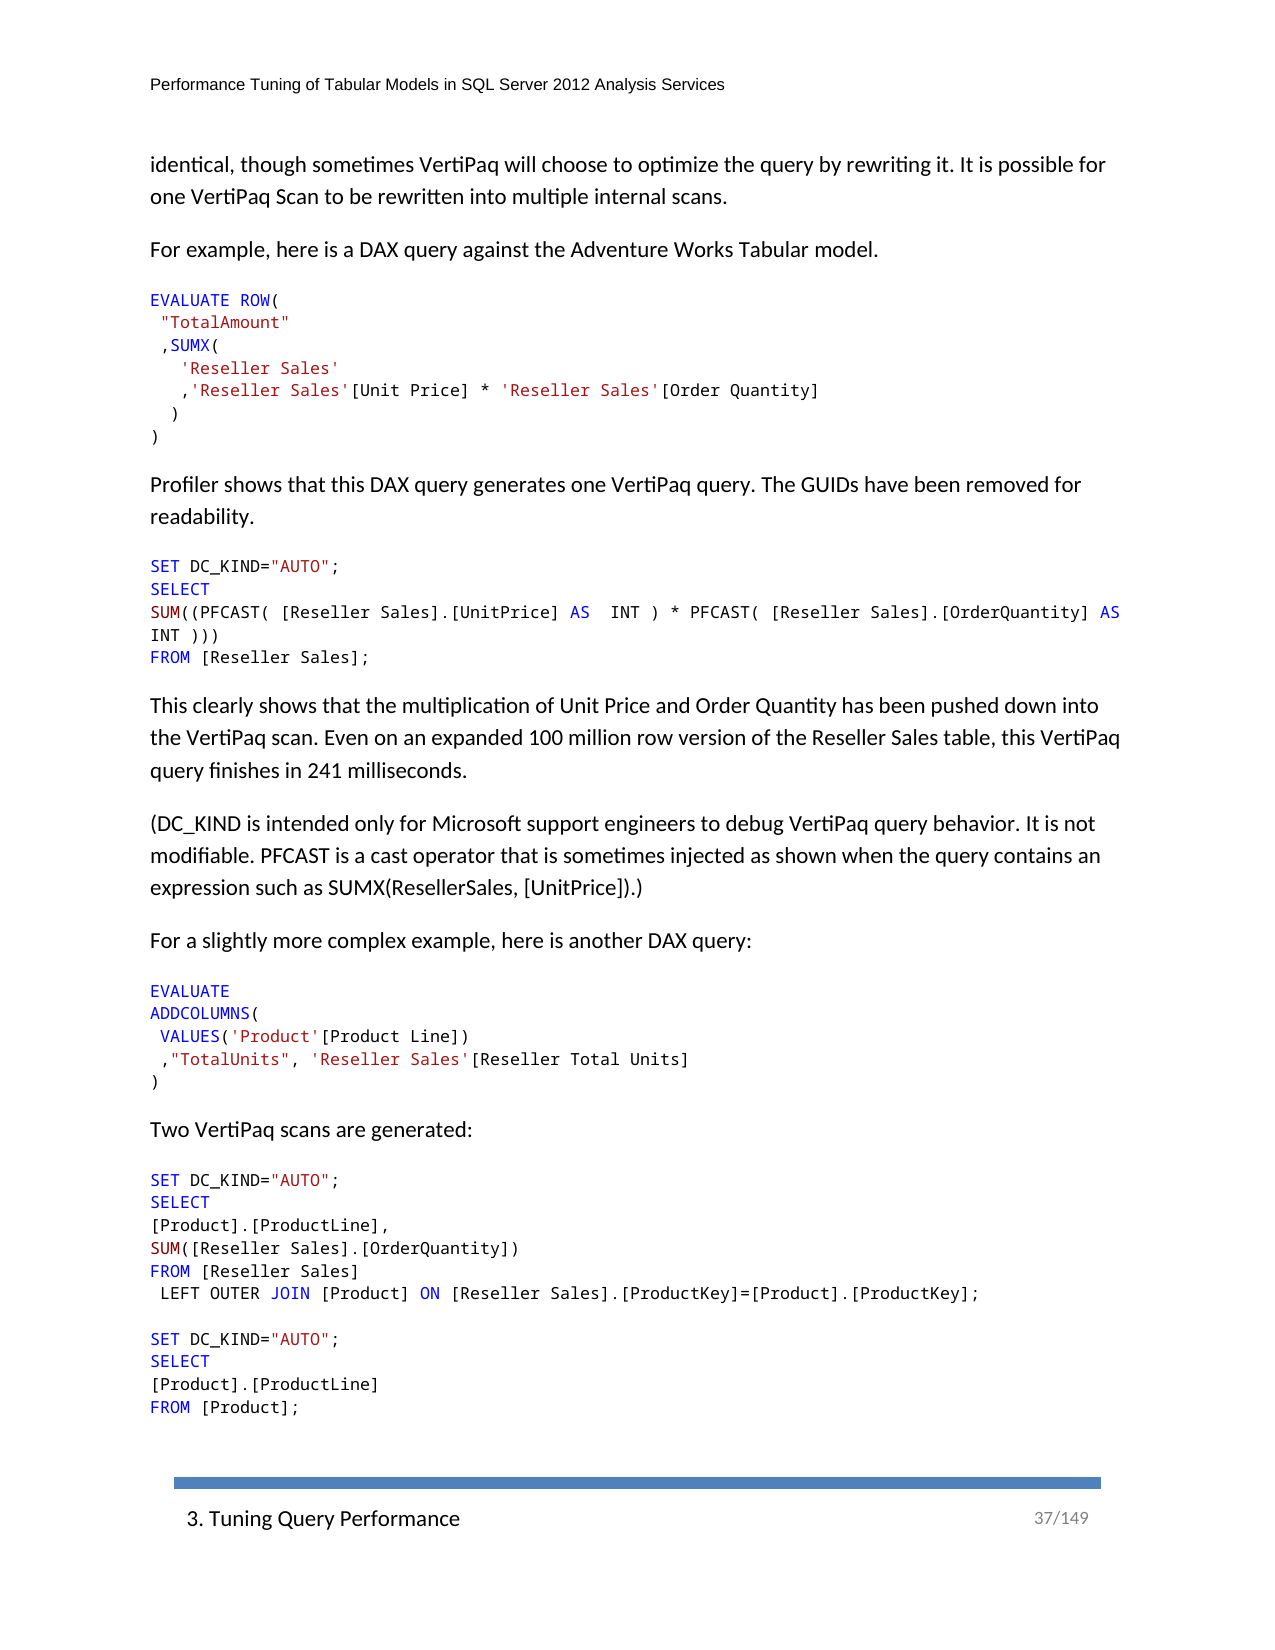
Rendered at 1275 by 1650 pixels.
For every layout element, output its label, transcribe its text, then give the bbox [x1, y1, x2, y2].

text (DC_KIND is intended only for Microsoft support engineers to debug VertiPaq query behavior. It is not modifiable. PFCAST is a cast operator that is sometimes injected as shown when the query contains an expression such as SUMX(ResellerSales, [UnitPrice]).) [150, 809, 1125, 901]
text FROM [Reseller Sales] [150, 1259, 1125, 1282]
text [Product].[ProductLine] [150, 1373, 1125, 1396]
text FROM [Reseller Sales]; [150, 646, 1125, 669]
text For example, here is a DAX query against the Adventure Works Tabular model. [150, 235, 1125, 263]
text Two VertiPaq scans are generated: [150, 1115, 1125, 1143]
text ) [150, 402, 1125, 424]
text For a slightly more complex example, here is another DAX query: [150, 926, 1125, 954]
text SELECT [150, 1191, 1125, 1214]
text [Product].[ProductLine], [150, 1214, 1125, 1237]
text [150, 150, 1125, 210]
text ADDCOLUMNS( [150, 1002, 1125, 1024]
text SUM((PFCAST( [Reseller Sales].[UnitPrice] AS INT ) * PFCAST( [Reseller Sales].[OrderQuantity] AS INT ))) [150, 601, 1125, 646]
text SET DC_KIND="AUTO"; [150, 1327, 1125, 1350]
text ,'Reseller Sales'[Unit Price] * 'Reseller Sales'[Order Quantity] [150, 379, 1125, 402]
text VALUES('Product'[Product Line]) [150, 1024, 1125, 1047]
text ) [150, 424, 1125, 447]
text SELECT [150, 578, 1125, 601]
text SET DC_KIND="AUTO"; [150, 1168, 1125, 1191]
text ,SUMX( [150, 334, 1125, 356]
text ,"TotalUnits", 'Reseller Sales'[Reseller Total Units] [150, 1047, 1125, 1070]
text 'Reseller Sales' [150, 356, 1125, 379]
text SET DC_KIND="AUTO"; [150, 555, 1125, 578]
text EVALUATE [150, 979, 1125, 1002]
text SUM([Reseller Sales].[OrderQuantity]) [150, 1237, 1125, 1259]
text Profiler shows that this DAX query generates one VertiPaq query. The GUIDs have been removed for readability. [150, 470, 1125, 530]
text EVALUATE ROW( [150, 288, 1125, 311]
text ) [150, 1070, 1125, 1093]
text FROM [Product]; [150, 1396, 1125, 1418]
text "TotalAmount" [150, 311, 1125, 334]
text LEFT OUTER JOIN [Product] ON [Reseller Sales].[ProductKey]=[Product].[ProductKey]; [150, 1282, 1125, 1305]
text SELECT [150, 1350, 1125, 1373]
text This clearly shows that the multiplication of Unit Price and Order Quantity has been pushed down into the VertiPaq scan. Even on an expanded 100 million row version of the Reseller Sales table, this VertiPaq query finishes in 241 milliseconds. [150, 691, 1125, 784]
